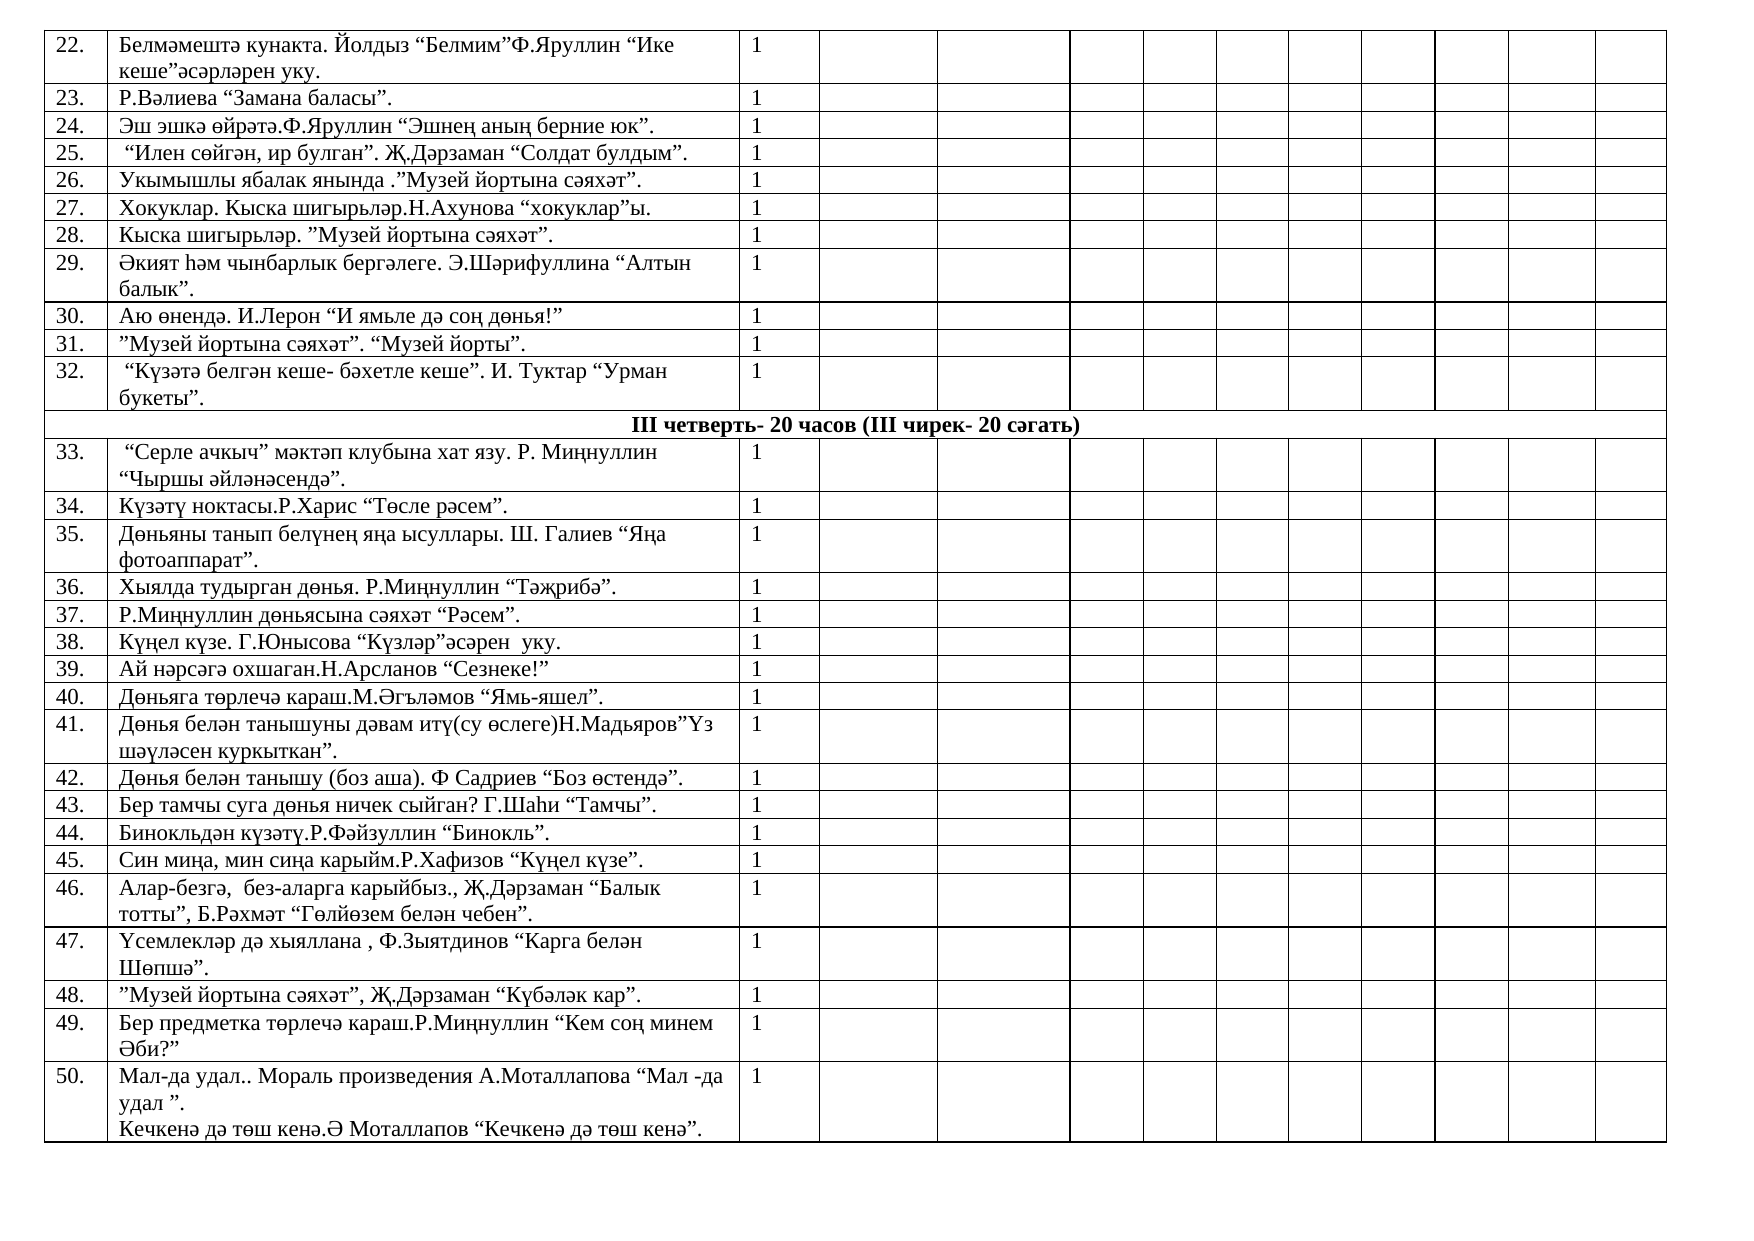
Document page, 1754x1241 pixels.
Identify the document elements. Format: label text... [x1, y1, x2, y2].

table_cell 1 [740, 683, 819, 709]
table_cell 1 [740, 439, 819, 491]
table_cell [1596, 791, 1666, 818]
table_cell Күңел күзе. Г.Юнысова “Күзләр”әсәрен уку. [108, 628, 739, 654]
table_cell [1362, 194, 1434, 220]
table_cell [1596, 520, 1666, 572]
table_cell 1 [740, 981, 819, 1007]
table_cell 33. [45, 439, 107, 491]
table_cell [1436, 928, 1508, 980]
table_cell [938, 683, 1069, 709]
table_cell [820, 764, 937, 790]
table_cell [820, 330, 937, 356]
table_cell Алар-безгә, без-аларга карыйбыз., Җ.Дәрзаман “Балык тотты”, Б.Рәхмәт “Гөлйөзем белән чебен”. [108, 874, 739, 926]
table_cell [820, 601, 937, 627]
table_cell [1217, 520, 1288, 572]
table_cell [1071, 492, 1143, 518]
table_cell [1436, 628, 1508, 654]
table_cell Бер тамчы суга дөнья ничек сыйган? Г.Шаһи “Тамчы”. [108, 791, 739, 818]
table_cell 1 [740, 167, 819, 193]
table_cell [820, 167, 937, 193]
table_cell Хыялда тудырган дөнья. Р.Миңнуллин “Тәҗрибә”. [108, 573, 739, 600]
table_cell [1071, 520, 1143, 572]
table_cell 24. [45, 112, 107, 138]
table_cell [938, 573, 1069, 600]
table_cell [1289, 710, 1361, 763]
table_cell [1596, 1009, 1666, 1061]
table_cell [938, 628, 1069, 654]
table_cell [1071, 791, 1143, 818]
table_cell [1144, 928, 1216, 980]
table_cell [1436, 520, 1508, 572]
table_cell [1362, 764, 1434, 790]
table_cell [1071, 330, 1143, 356]
table_cell 1 [740, 819, 819, 845]
table_cell [1596, 710, 1666, 763]
table_cell [1596, 221, 1666, 248]
table_cell [1509, 221, 1595, 248]
table_cell [1071, 573, 1143, 600]
table_cell [1436, 981, 1508, 1007]
table_cell 46. [45, 874, 107, 926]
table_cell 1 [740, 520, 819, 572]
table_cell [820, 656, 937, 682]
table_cell Дөньяны танып белүнең яңа ысуллары. Ш. Галиев “Яңа фотоаппарат”. [108, 520, 739, 572]
table_cell [938, 303, 1069, 329]
table_cell Мал-да удал.. Мораль произведения А.Моталлапова “Мал -да удал ”. Кечкенә дә төш кенә.Ә Моталлапов “Кечкенә дә төш кенә”. [108, 1062, 739, 1141]
table_cell [820, 874, 937, 926]
table_cell [1144, 492, 1216, 518]
table_cell [1436, 221, 1508, 248]
table_cell [820, 520, 937, 572]
table_cell [1596, 846, 1666, 873]
table_cell [938, 249, 1069, 301]
table_cell “Серле ачкыч” мәктәп клубына хат язу. Р. Миңнуллин “Чыршы әйләнәсендә”. [108, 439, 739, 491]
table_cell [938, 1009, 1069, 1061]
table_cell 49. [45, 1009, 107, 1061]
table_cell [1144, 628, 1216, 654]
table_cell [1144, 1062, 1216, 1141]
table_cell [1217, 221, 1288, 248]
table_cell [1071, 764, 1143, 790]
table_cell [1144, 249, 1216, 301]
table_cell Эш эшкә өйрәтә.Ф.Яруллин “Эшнең аның берние юк”. [108, 112, 739, 138]
table_cell [1289, 656, 1361, 682]
table_cell [1289, 981, 1361, 1007]
table_cell Бинокльдән күзәтү.Р.Фәйзуллин “Бинокль”. [108, 819, 739, 845]
table_cell [1071, 1062, 1143, 1141]
table_cell [1596, 112, 1666, 138]
table_cell [1509, 764, 1595, 790]
table_cell [1144, 846, 1216, 873]
table_cell [820, 791, 937, 818]
table_cell [1509, 84, 1595, 111]
table_cell 1 [740, 1009, 819, 1061]
table_cell [938, 846, 1069, 873]
table_cell [1071, 1009, 1143, 1061]
table_cell [820, 31, 937, 83]
table_cell [938, 874, 1069, 926]
table_cell [1596, 874, 1666, 926]
table_cell [1144, 683, 1216, 709]
table_cell [820, 439, 937, 491]
table_cell [1217, 330, 1288, 356]
table_cell [1509, 573, 1595, 600]
table_cell [1217, 194, 1288, 220]
table_cell [1596, 84, 1666, 111]
table_cell [820, 84, 937, 111]
table_cell [1071, 981, 1143, 1007]
table_cell 41. [45, 710, 107, 763]
table_cell [1289, 439, 1361, 491]
table_cell [1436, 573, 1508, 600]
table_cell [1217, 1062, 1288, 1141]
table_cell [1289, 601, 1361, 627]
table_cell “Илен сөйгән, ир булган”. Җ.Дәрзаман “Солдат булдым”. [108, 139, 739, 166]
table_cell [1071, 928, 1143, 980]
table_cell [1362, 330, 1434, 356]
table_cell [1144, 112, 1216, 138]
table_cell 1 [740, 492, 819, 518]
table_cell [1509, 249, 1595, 301]
table_cell 1 [740, 710, 819, 763]
table_cell [1217, 573, 1288, 600]
table_cell [1596, 981, 1666, 1007]
table_cell [1509, 112, 1595, 138]
table_cell [938, 439, 1069, 491]
table_cell [938, 31, 1069, 83]
table_cell [1217, 656, 1288, 682]
table_cell [1596, 357, 1666, 410]
table_cell 1 [740, 928, 819, 980]
table_cell [1217, 601, 1288, 627]
table_cell 1 [740, 846, 819, 873]
table_cell 1 [740, 573, 819, 600]
table_cell 1 [740, 249, 819, 301]
table_cell [938, 601, 1069, 627]
table_cell [1217, 710, 1288, 763]
table_cell [1596, 31, 1666, 83]
table_cell [1071, 112, 1143, 138]
table_cell [1217, 112, 1288, 138]
table_cell [820, 573, 937, 600]
table_cell [1436, 819, 1508, 845]
table_cell [938, 520, 1069, 572]
table_cell [1071, 84, 1143, 111]
table_cell [1509, 1009, 1595, 1061]
table_cell [1509, 492, 1595, 518]
table_cell [1217, 683, 1288, 709]
table_cell ”Музей йортына сәяхәт”, Җ.Дәрзаман “Күбәләк кар”. [108, 981, 739, 1007]
table_cell [1362, 249, 1434, 301]
table_cell [1071, 31, 1143, 83]
table_cell 1 [740, 139, 819, 166]
table_cell 35. [45, 520, 107, 572]
table_cell 1 [740, 874, 819, 926]
table_cell [1289, 819, 1361, 845]
table_cell [1509, 194, 1595, 220]
table_cell [1071, 656, 1143, 682]
table_cell [1362, 1009, 1434, 1061]
table_cell 26. [45, 167, 107, 193]
table_cell 1 [740, 628, 819, 654]
table_cell 1 [740, 84, 819, 111]
table_cell [820, 819, 937, 845]
table_cell [1436, 846, 1508, 873]
table_cell [1071, 683, 1143, 709]
table_cell [1217, 249, 1288, 301]
table_cell 1 [740, 112, 819, 138]
table_cell [1217, 167, 1288, 193]
table_cell [1596, 167, 1666, 193]
table_cell 28. [45, 221, 107, 248]
table_cell [1436, 710, 1508, 763]
table_cell [1509, 928, 1595, 980]
table_cell [1289, 520, 1361, 572]
table_cell [1144, 601, 1216, 627]
table_cell [1509, 874, 1595, 926]
table_cell [1436, 31, 1508, 83]
table_cell [1596, 330, 1666, 356]
table_cell 1 [740, 31, 819, 83]
table_cell [1509, 601, 1595, 627]
table_cell III четверть- 20 часов (III чирек- 20 сәгать) [45, 411, 1666, 437]
table_cell [938, 764, 1069, 790]
table_cell Син миңа, мин сиңа карыйм.Р.Хафизов “Күңел күзе”. [108, 846, 739, 873]
table_cell [1289, 874, 1361, 926]
table_cell [1362, 981, 1434, 1007]
table_cell [1144, 439, 1216, 491]
table_cell [820, 981, 937, 1007]
table_cell [820, 1009, 937, 1061]
table_cell [1144, 330, 1216, 356]
table_cell [938, 221, 1069, 248]
table_cell [1362, 710, 1434, 763]
table_cell [1071, 357, 1143, 410]
table_cell Бер предметка төрлечә караш.Р.Миңнуллин “Кем соң минем Әби?” [108, 1009, 739, 1061]
table_cell [1144, 31, 1216, 83]
table_cell 40. [45, 683, 107, 709]
table_cell [1362, 846, 1434, 873]
table_cell [1144, 1009, 1216, 1061]
table_cell [1217, 819, 1288, 845]
table_cell [1289, 221, 1361, 248]
table_cell [1071, 601, 1143, 627]
table_cell 1 [740, 791, 819, 818]
table_cell [1509, 439, 1595, 491]
table_cell [1144, 303, 1216, 329]
table_cell [1596, 601, 1666, 627]
table_cell [1362, 167, 1434, 193]
table_cell 23. [45, 84, 107, 111]
table_cell [1289, 683, 1361, 709]
table_cell [1509, 31, 1595, 83]
table_cell Дөнья белән танышуны дәвам итү(су өслеге)Н.Мадьяров”Үз шәүләсен куркыткан”. [108, 710, 739, 763]
table_cell [1362, 656, 1434, 682]
table_cell [1596, 139, 1666, 166]
table_cell [820, 139, 937, 166]
table_cell [1362, 357, 1434, 410]
table_cell [1509, 683, 1595, 709]
table_cell [820, 221, 937, 248]
table_cell Ай нәрсәгә охшаган.Н.Арсланов “Сезнеке!” [108, 656, 739, 682]
table_cell 1 [740, 601, 819, 627]
table_cell [1596, 303, 1666, 329]
table_cell [1217, 1009, 1288, 1061]
table_cell 22. [45, 31, 107, 83]
table_cell 1 [740, 194, 819, 220]
table_cell [820, 1062, 937, 1141]
table_cell [1144, 819, 1216, 845]
table_cell [1436, 84, 1508, 111]
table_cell [1596, 628, 1666, 654]
table_cell [1436, 1009, 1508, 1061]
table_cell [1289, 1009, 1361, 1061]
table_cell [1362, 928, 1434, 980]
table_cell ”Музей йортына сәяхәт”. “Музей йорты”. [108, 330, 739, 356]
table_cell [1436, 357, 1508, 410]
table_cell 47. [45, 928, 107, 980]
table_cell 1 [740, 656, 819, 682]
table_cell [1362, 221, 1434, 248]
table_cell [1362, 84, 1434, 111]
table_cell [1596, 764, 1666, 790]
table_cell [938, 84, 1069, 111]
table_cell [1217, 139, 1288, 166]
table_cell 27. [45, 194, 107, 220]
table_cell [1596, 194, 1666, 220]
table_cell [1289, 167, 1361, 193]
table_cell [820, 303, 937, 329]
table_cell [938, 1062, 1069, 1141]
table_cell [1509, 710, 1595, 763]
table_cell [1144, 874, 1216, 926]
table_cell Үсемлекләр дә хыяллана , Ф.Зыятдинов “Карга белән Шөпшә”. [108, 928, 739, 980]
table_cell [1509, 846, 1595, 873]
table_cell [1217, 764, 1288, 790]
table_cell [938, 981, 1069, 1007]
table_cell [1362, 520, 1434, 572]
table_cell [1144, 573, 1216, 600]
table_cell [820, 357, 937, 410]
table_cell [1362, 31, 1434, 83]
table_cell [1509, 1062, 1595, 1141]
table_cell [1362, 628, 1434, 654]
table_cell [1362, 139, 1434, 166]
table_cell [1436, 194, 1508, 220]
table_cell [938, 167, 1069, 193]
table_cell [820, 710, 937, 763]
table_cell 50. [45, 1062, 107, 1141]
table_cell [820, 112, 937, 138]
table_cell [1596, 928, 1666, 980]
table_cell [1289, 846, 1361, 873]
table_cell 44. [45, 819, 107, 845]
table_cell “Күзәтә белгән кеше- бәхетле кеше”. И. Туктар “Урман букеты”. [108, 357, 739, 410]
table_cell [1362, 874, 1434, 926]
table_cell [1217, 84, 1288, 111]
table_cell [1144, 167, 1216, 193]
table_cell 1 [740, 764, 819, 790]
table_cell [1436, 656, 1508, 682]
table_cell [820, 249, 937, 301]
table_cell [820, 492, 937, 518]
table_cell [1436, 439, 1508, 491]
table_cell [938, 357, 1069, 410]
table_cell [938, 194, 1069, 220]
table_cell [1071, 167, 1143, 193]
table_cell [820, 683, 937, 709]
table_cell [1289, 1062, 1361, 1141]
table_cell 1 [740, 303, 819, 329]
table_cell [820, 846, 937, 873]
table_cell Кыска шигырьләр. ”Музей йортына сәяхәт”. [108, 221, 739, 248]
table_cell [1436, 683, 1508, 709]
table_cell [1289, 330, 1361, 356]
table_cell [1289, 31, 1361, 83]
table_cell [938, 330, 1069, 356]
table_cell [1217, 791, 1288, 818]
table_cell 36. [45, 573, 107, 600]
table_cell 1 [740, 330, 819, 356]
table_cell [1144, 194, 1216, 220]
table_cell [1596, 492, 1666, 518]
table_cell 48. [45, 981, 107, 1007]
table_cell Дөнья белән танышу (боз аша). Ф Садриев “Боз өстендә”. [108, 764, 739, 790]
table_cell [1509, 819, 1595, 845]
table_cell [1144, 221, 1216, 248]
table_cell [1289, 628, 1361, 654]
table_cell [1362, 791, 1434, 818]
table_cell [938, 139, 1069, 166]
table_cell [1289, 764, 1361, 790]
table_cell Белмәмештә кунакта. Йолдыз “Белмим”Ф.Яруллин “Ике кеше”әсәрләрен уку. [108, 31, 739, 83]
table_cell [1071, 221, 1143, 248]
table_cell [1362, 601, 1434, 627]
table_cell [1144, 139, 1216, 166]
table_cell [1289, 84, 1361, 111]
table_cell [1071, 874, 1143, 926]
table_cell Укымышлы ябалак янында .”Музей йортына сәяхәт”. [108, 167, 739, 193]
table_cell [1071, 139, 1143, 166]
table_cell [1289, 303, 1361, 329]
table_cell [938, 492, 1069, 518]
table_cell [1217, 357, 1288, 410]
table_cell [1071, 303, 1143, 329]
table_cell Күзәтү ноктасы.Р.Харис “Төсле рәсем”. [108, 492, 739, 518]
table_cell 45. [45, 846, 107, 873]
table_cell [1436, 764, 1508, 790]
table_cell [1362, 439, 1434, 491]
table_cell [1144, 357, 1216, 410]
table_cell 1 [740, 221, 819, 248]
table_cell [1071, 439, 1143, 491]
table_cell 25. [45, 139, 107, 166]
table_cell [1289, 194, 1361, 220]
table_cell [1596, 656, 1666, 682]
table_cell 1 [740, 1062, 819, 1141]
table_cell 31. [45, 330, 107, 356]
table_cell [1144, 656, 1216, 682]
table_cell [1071, 194, 1143, 220]
table_cell [1362, 573, 1434, 600]
table_cell [1217, 874, 1288, 926]
table_cell [938, 819, 1069, 845]
table_cell [1217, 439, 1288, 491]
table_cell [1509, 167, 1595, 193]
table_cell [1362, 492, 1434, 518]
table_cell [1436, 139, 1508, 166]
table_cell [1289, 791, 1361, 818]
table_cell 37. [45, 601, 107, 627]
table_cell [820, 928, 937, 980]
table_cell [1596, 573, 1666, 600]
table_cell Р.Вәлиева “Замана баласы”. [108, 84, 739, 111]
table_cell [938, 112, 1069, 138]
table_cell [1436, 303, 1508, 329]
table_cell [1436, 330, 1508, 356]
table_cell [1509, 303, 1595, 329]
table_cell [1217, 492, 1288, 518]
table_cell 34. [45, 492, 107, 518]
table_cell [1217, 628, 1288, 654]
table_cell [1144, 84, 1216, 111]
table_cell [1436, 874, 1508, 926]
table_cell [1596, 683, 1666, 709]
table_cell [1362, 1062, 1434, 1141]
table_cell [1217, 846, 1288, 873]
table_cell [938, 656, 1069, 682]
table_cell Хокуклар. Кыска шигырьләр.Н.Ахунова “хокуклар”ы. [108, 194, 739, 220]
table_cell [1289, 357, 1361, 410]
table_cell [1362, 303, 1434, 329]
table_cell [1144, 710, 1216, 763]
table_cell [1217, 928, 1288, 980]
table_cell [1509, 981, 1595, 1007]
table_cell [1596, 819, 1666, 845]
table_cell [1596, 1062, 1666, 1141]
table_cell [1509, 139, 1595, 166]
table_cell [1509, 656, 1595, 682]
table_cell [1362, 112, 1434, 138]
table_cell [1509, 330, 1595, 356]
table_cell 32. [45, 357, 107, 410]
table_cell [1289, 249, 1361, 301]
table_cell [1144, 981, 1216, 1007]
table_cell Аю өнендә. И.Лерон “И ямьле дә соң дөнья!” [108, 303, 739, 329]
table_cell [1596, 249, 1666, 301]
table_cell 42. [45, 764, 107, 790]
table_cell [1289, 928, 1361, 980]
table_cell [1071, 628, 1143, 654]
table_cell [1509, 520, 1595, 572]
table_cell [1436, 601, 1508, 627]
table_cell [1289, 139, 1361, 166]
table_cell 39. [45, 656, 107, 682]
table_cell 1 [740, 357, 819, 410]
table_cell [1289, 573, 1361, 600]
table_cell [1144, 764, 1216, 790]
table_cell [1436, 112, 1508, 138]
table_cell [820, 628, 937, 654]
table_cell [1071, 819, 1143, 845]
table_cell 38. [45, 628, 107, 654]
table_cell [1436, 492, 1508, 518]
table_cell Әкият һәм чынбарлык бергәлеге. Э.Шәрифуллина “Алтын балык”. [108, 249, 739, 301]
table_cell Дөньяга төрлечә караш.М.Әгъләмов “Ямь-яшел”. [108, 683, 739, 709]
table_cell [820, 194, 937, 220]
table_cell [938, 791, 1069, 818]
table_cell [1289, 492, 1361, 518]
table_cell [1436, 167, 1508, 193]
table_cell [1217, 31, 1288, 83]
table_cell 30. [45, 303, 107, 329]
table_cell [1144, 520, 1216, 572]
table_cell [1436, 249, 1508, 301]
table_cell [1217, 303, 1288, 329]
table_cell [1144, 791, 1216, 818]
table_cell 43. [45, 791, 107, 818]
table_cell [1436, 1062, 1508, 1141]
table_cell [1509, 791, 1595, 818]
table_cell [1217, 981, 1288, 1007]
table_cell [1071, 710, 1143, 763]
table_cell [1509, 628, 1595, 654]
table_cell [1071, 846, 1143, 873]
table_cell [1071, 249, 1143, 301]
table_cell 29. [45, 249, 107, 301]
table_cell [1436, 791, 1508, 818]
table_cell [938, 710, 1069, 763]
table_cell [1289, 112, 1361, 138]
table_cell [1596, 439, 1666, 491]
table_cell [938, 928, 1069, 980]
table_cell Р.Миңнуллин дөньясына сәяхәт “Рәсем”. [108, 601, 739, 627]
table_cell [1362, 683, 1434, 709]
table_cell [1362, 819, 1434, 845]
table_cell [1509, 357, 1595, 410]
